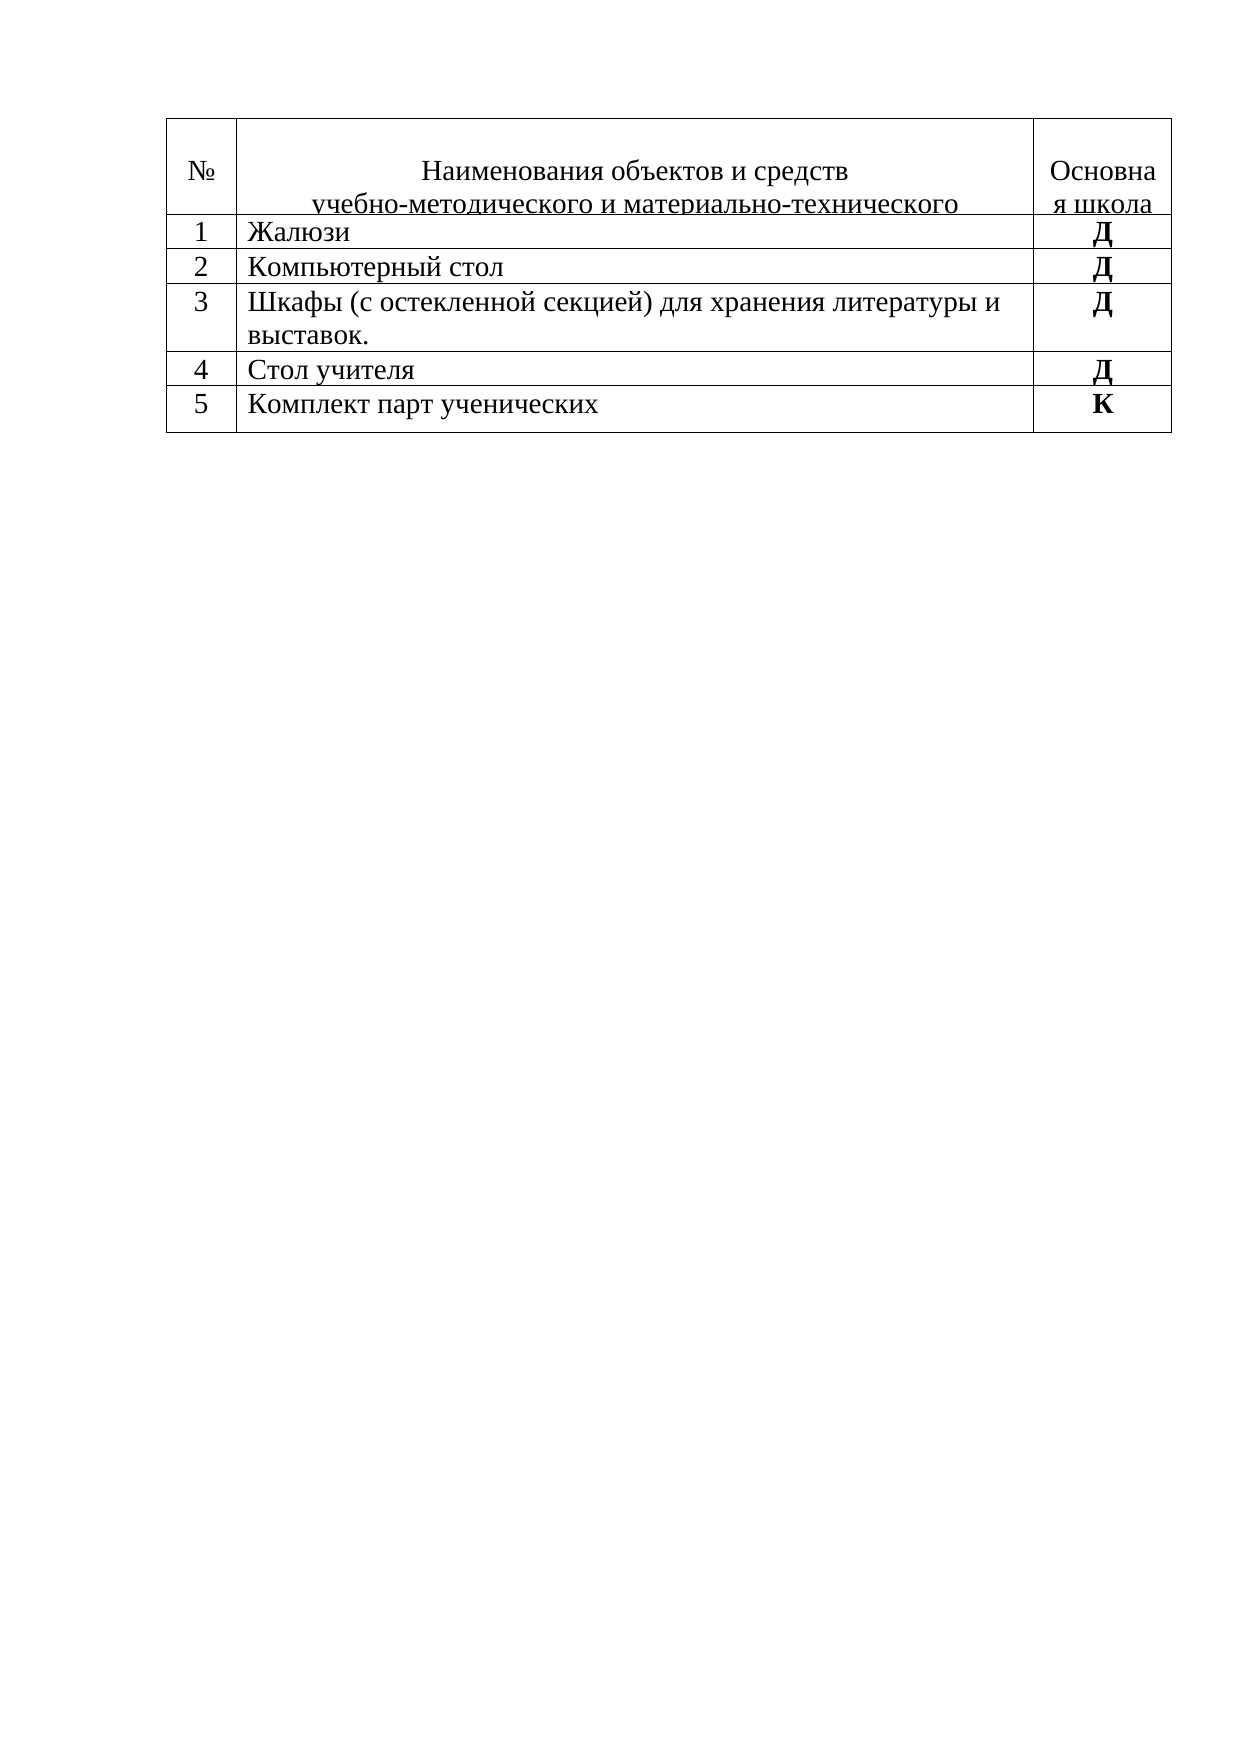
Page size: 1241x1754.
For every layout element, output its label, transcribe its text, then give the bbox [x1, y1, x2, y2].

table_cell Шкафы (с остекленной секцией) для хранения литературы и выставок. [237, 284, 1033, 351]
table_cell Д [1034, 215, 1171, 248]
table_cell Жалюзи [237, 215, 1033, 248]
table_header № [167, 119, 236, 213]
table_header Наименования объектов и средств учебно-методического и материально-технического обеспечения [237, 119, 1033, 213]
table_cell 5 [167, 386, 236, 432]
table_cell 3 [167, 284, 236, 351]
table_cell К [1034, 386, 1171, 432]
table_cell Комплект парт ученических [237, 386, 1033, 432]
table_cell Д [1034, 352, 1171, 385]
table_cell Компьютерный стол [237, 249, 1033, 283]
table_cell 1 [167, 215, 236, 248]
table_cell 2 [167, 249, 236, 283]
table_cell Д [1034, 249, 1171, 283]
table_cell 4 [167, 352, 236, 385]
table_header Основная школа [1034, 119, 1171, 213]
table_cell Д [1034, 284, 1171, 351]
table_cell Стол учителя [237, 352, 1033, 385]
